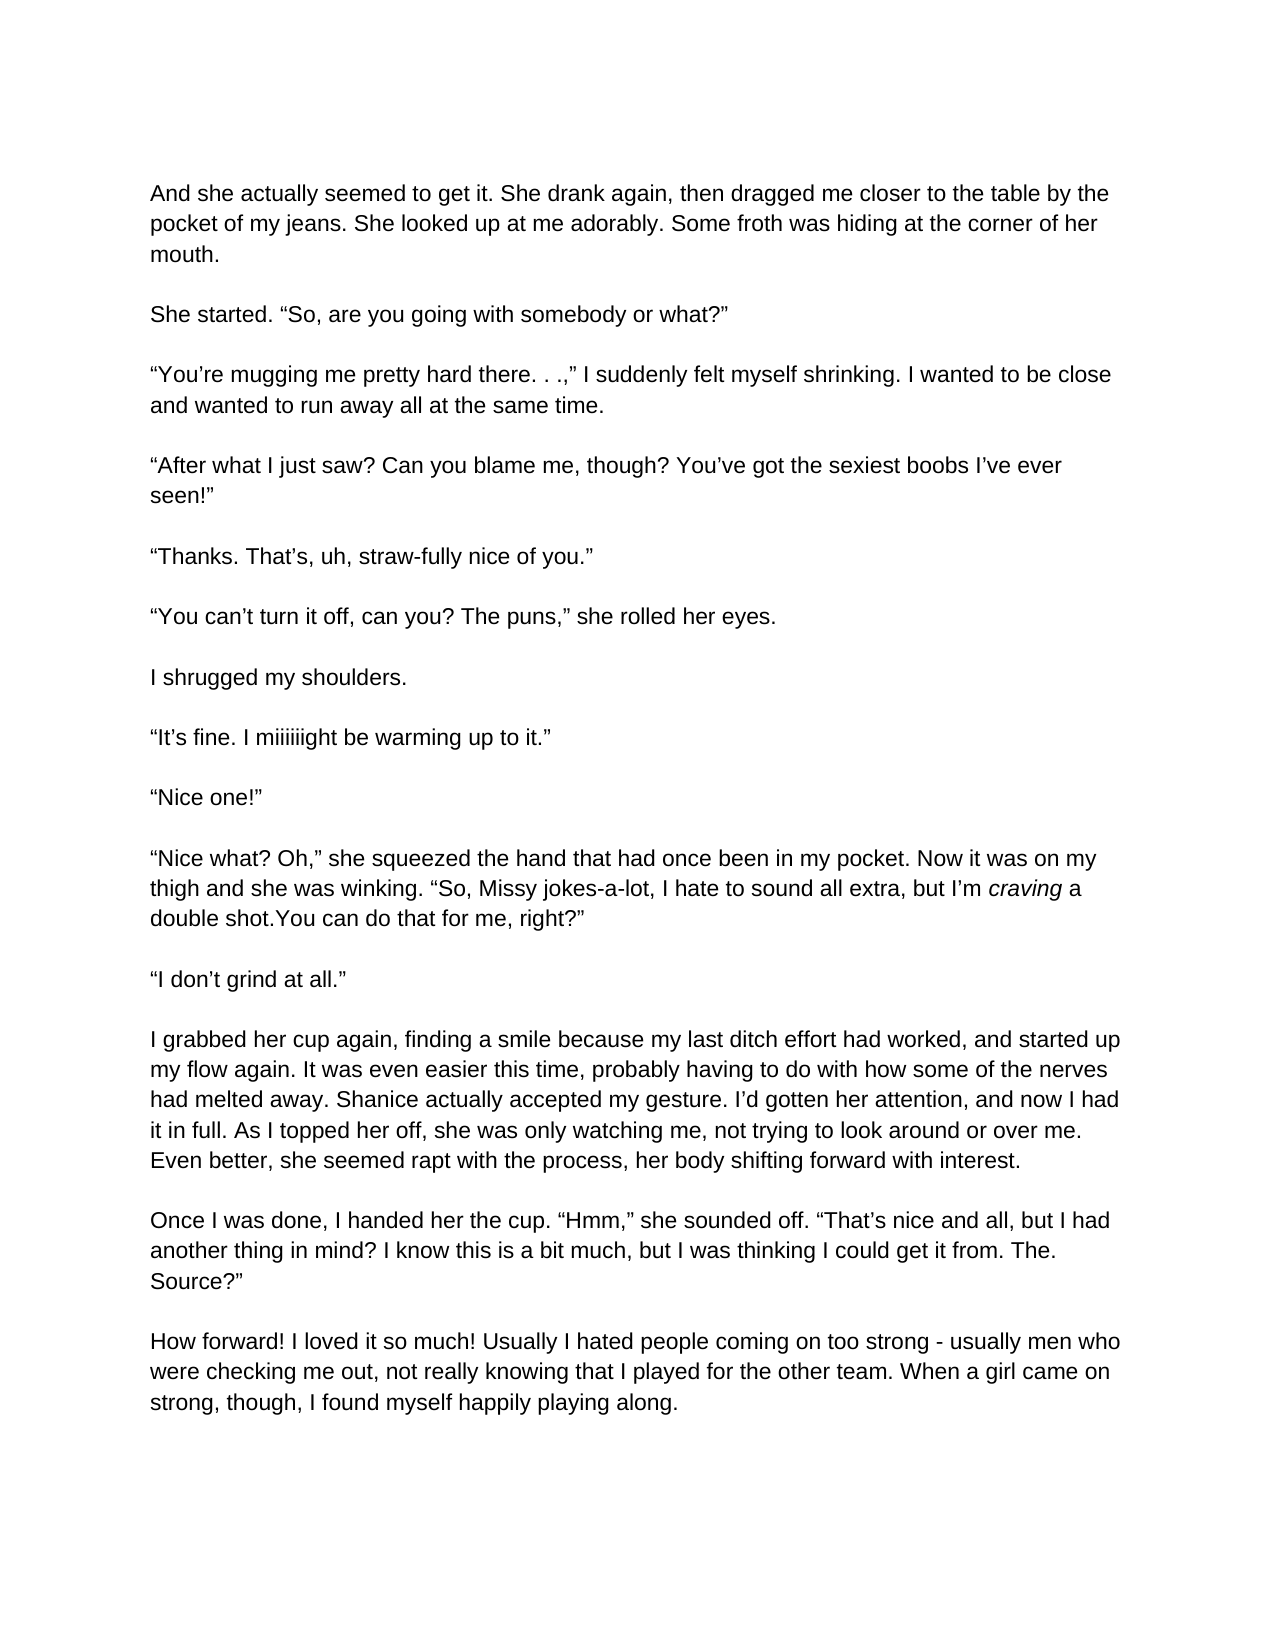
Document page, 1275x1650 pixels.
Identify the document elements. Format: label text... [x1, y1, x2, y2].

text “Nice one!” [150, 784, 1125, 811]
text “Thanks. That’s, uh, straw-fully nice of you.” [150, 543, 1125, 569]
text And she actually seemed to get it. She drank again, then dragged me closer to the table by the pocket of my jeans. She looked up at me adorably. Some froth was hiding at the corner of her mouth. [150, 180, 1125, 267]
text I grabbed her cup again, finding a smile because my last ditch effort had worked, and started up my flow again. It was even easier this time, probably having to do with how some of the nerves had melted away. Shanice actually accepted my gesture. I’d gotten her attention, and now I had it in full. As I topped her off, she was only watching me, not trying to look around or over me. Even better, she seemed rapt with the process, her body shifting forward with interest. [150, 1026, 1125, 1173]
text “You’re mugging me pretty hard there. . .,” I suddenly felt myself shrinking. I wanted to be close and wanted to run away all at the same time. [150, 361, 1125, 418]
text “I don’t grind at all.” [150, 966, 1125, 992]
text “It’s fine. I miiiiiight be warming up to it.” [150, 724, 1125, 750]
text How forward! I loved it so much! Usually I hated people coming on too strong - usually men who were checking me out, not really knowing that I played for the other team. When a girl came on strong, though, I found myself happily playing along. [150, 1328, 1125, 1415]
text Once I was done, I handed her the cup. “Hmm,” she sounded off. “That’s nice and all, but I had another thing in mind? I know this is a bit much, but I was thinking I could get it from. The. Source?” [150, 1207, 1125, 1294]
text She started. “So, are you going with somebody or what?” [150, 301, 1125, 327]
text “Nice what? Oh,” she squeezed the hand that had once been in my pocket. Now it was on my thigh and she was winking. “So, Missy jokes-a-lot, I hate to sound all extra, but I’m craving a double shot.You can do that for me, right?” [150, 845, 1125, 932]
text “You can’t turn it off, can you? The puns,” she rolled her eyes. [150, 603, 1125, 629]
text “After what I just saw? Can you blame me, though? You’ve got the sexiest boobs I’ve ever seen!” [150, 452, 1125, 509]
text I shrugged my shoulders. [150, 663, 1125, 690]
